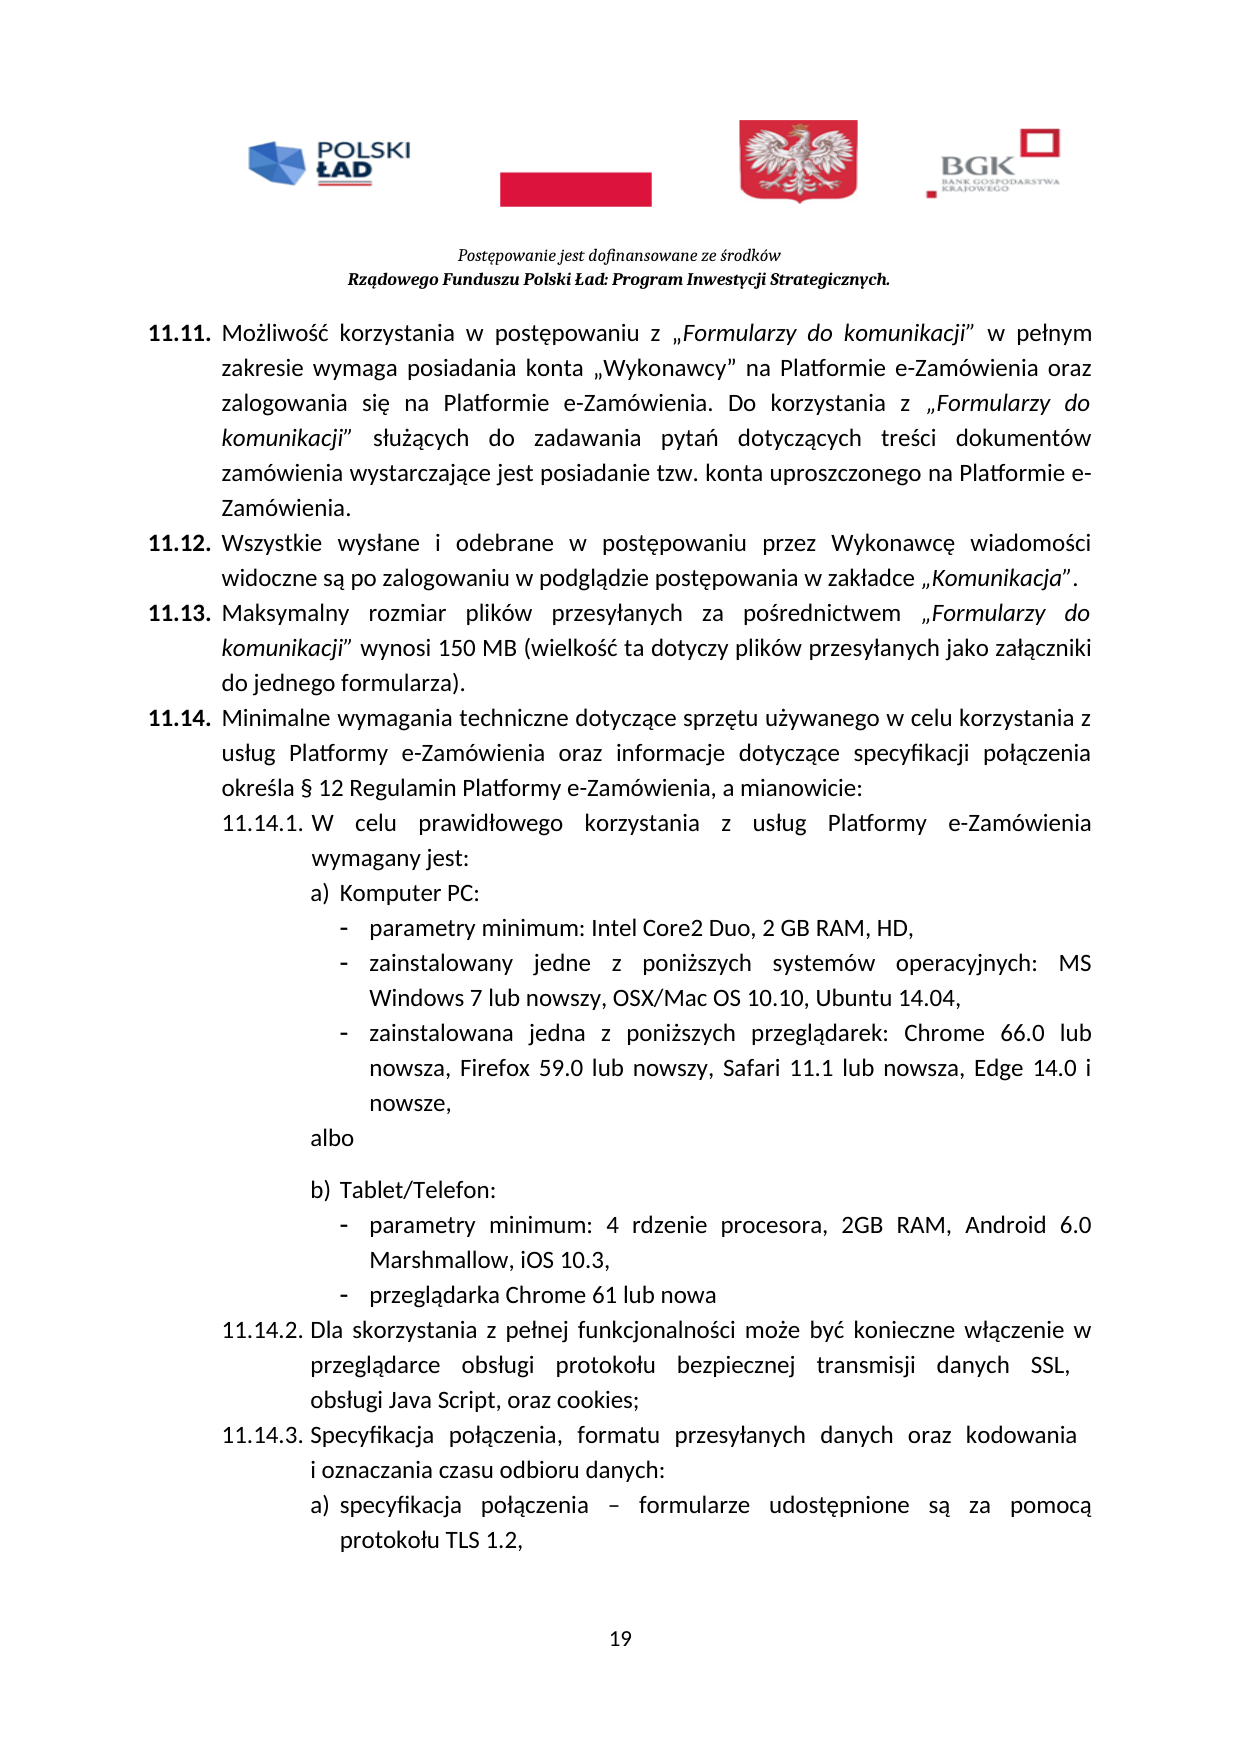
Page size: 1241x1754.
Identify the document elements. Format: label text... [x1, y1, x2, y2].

text albo [281, 1122, 1093, 1153]
list Minimalne wymagania techniczne dotyczące sprzętu używanego w celu korzystania z usług Platformy e-Zamówienia oraz informacje dotyczące specyfikacji połączenia określa § 12 Regulamin Platformy e-Zamówienia, a mianowicie: [148, 702, 1093, 803]
list W celu prawidłowego korzystania z usług Platformy e-Zamówienia wymagany jest: [221, 807, 1093, 873]
list parametry minimum: Intel Core2 Duo, 2 GB RAM, HD, [339, 912, 1093, 943]
list Dla skorzystania z pełnej funkcjonalności może być konieczne włączenie w przeglądarce obsługi protokołu bezpiecznej transmisji danych SSL, obsługi Java Script, oraz cookies; [221, 1314, 1093, 1414]
picture [154, 104, 1086, 246]
list specyfikacja połączenia – formularze udostępnione są za pomocą protokołu TLS 1.2, [310, 1489, 1093, 1554]
list przeglądarka Chrome 61 lub nowa [339, 1279, 1093, 1309]
list zainstalowany jedne z poniższych systemów operacyjnych: MS Windows 7 lub nowszy, OSX/Mac OS 10.10, Ubuntu 14.04, [339, 947, 1093, 1013]
list parametry minimum: 4 rdzenie procesora, 2GB RAM, Android 6.0 Marshmallow, iOS 10.3, [339, 1209, 1093, 1274]
list Specyfikacja połączenia, formatu przesyłanych danych oraz kodowania i oznaczania czasu odbioru danych: [221, 1419, 1093, 1484]
list Komputer PC: [310, 877, 1093, 908]
list Maksymalny rozmiar plików przesyłanych za pośrednictwem „Formularzy do komunikacji” wynosi 150 MB (wielkość ta dotyczy plików przesyłanych jako załączniki do jednego formularza). [148, 597, 1093, 698]
list Tablet/Telefon: [310, 1174, 1093, 1204]
list zainstalowana jedna z poniższych przeglądarek: Chrome 66.0 lub nowsza, Firefox 59.0 lub nowszy, Safari 11.1 lub nowsza, Edge 14.0 i nowsze, [339, 1017, 1093, 1118]
list Możliwość korzystania w postępowaniu z „Formularzy do komunikacji” w pełnym zakresie wymaga posiadania konta „Wykonawcy” na Platformie e-Zamówienia oraz zalogowania się na Platformie e-Zamówienia. Do korzystania z „Formularzy do komunikacji” służących do zadawania pytań dotyczących treści dokumentów zamówienia wystarczające jest posiadanie tzw. konta uproszczonego na Platformie e-Zamówienia. [148, 317, 1093, 523]
list Wszystkie wysłane i odebrane w postępowaniu przez Wykonawcę wiadomości widoczne są po zalogowaniu w podglądzie postępowania w zakładce „Komunikacja”. [148, 527, 1093, 593]
